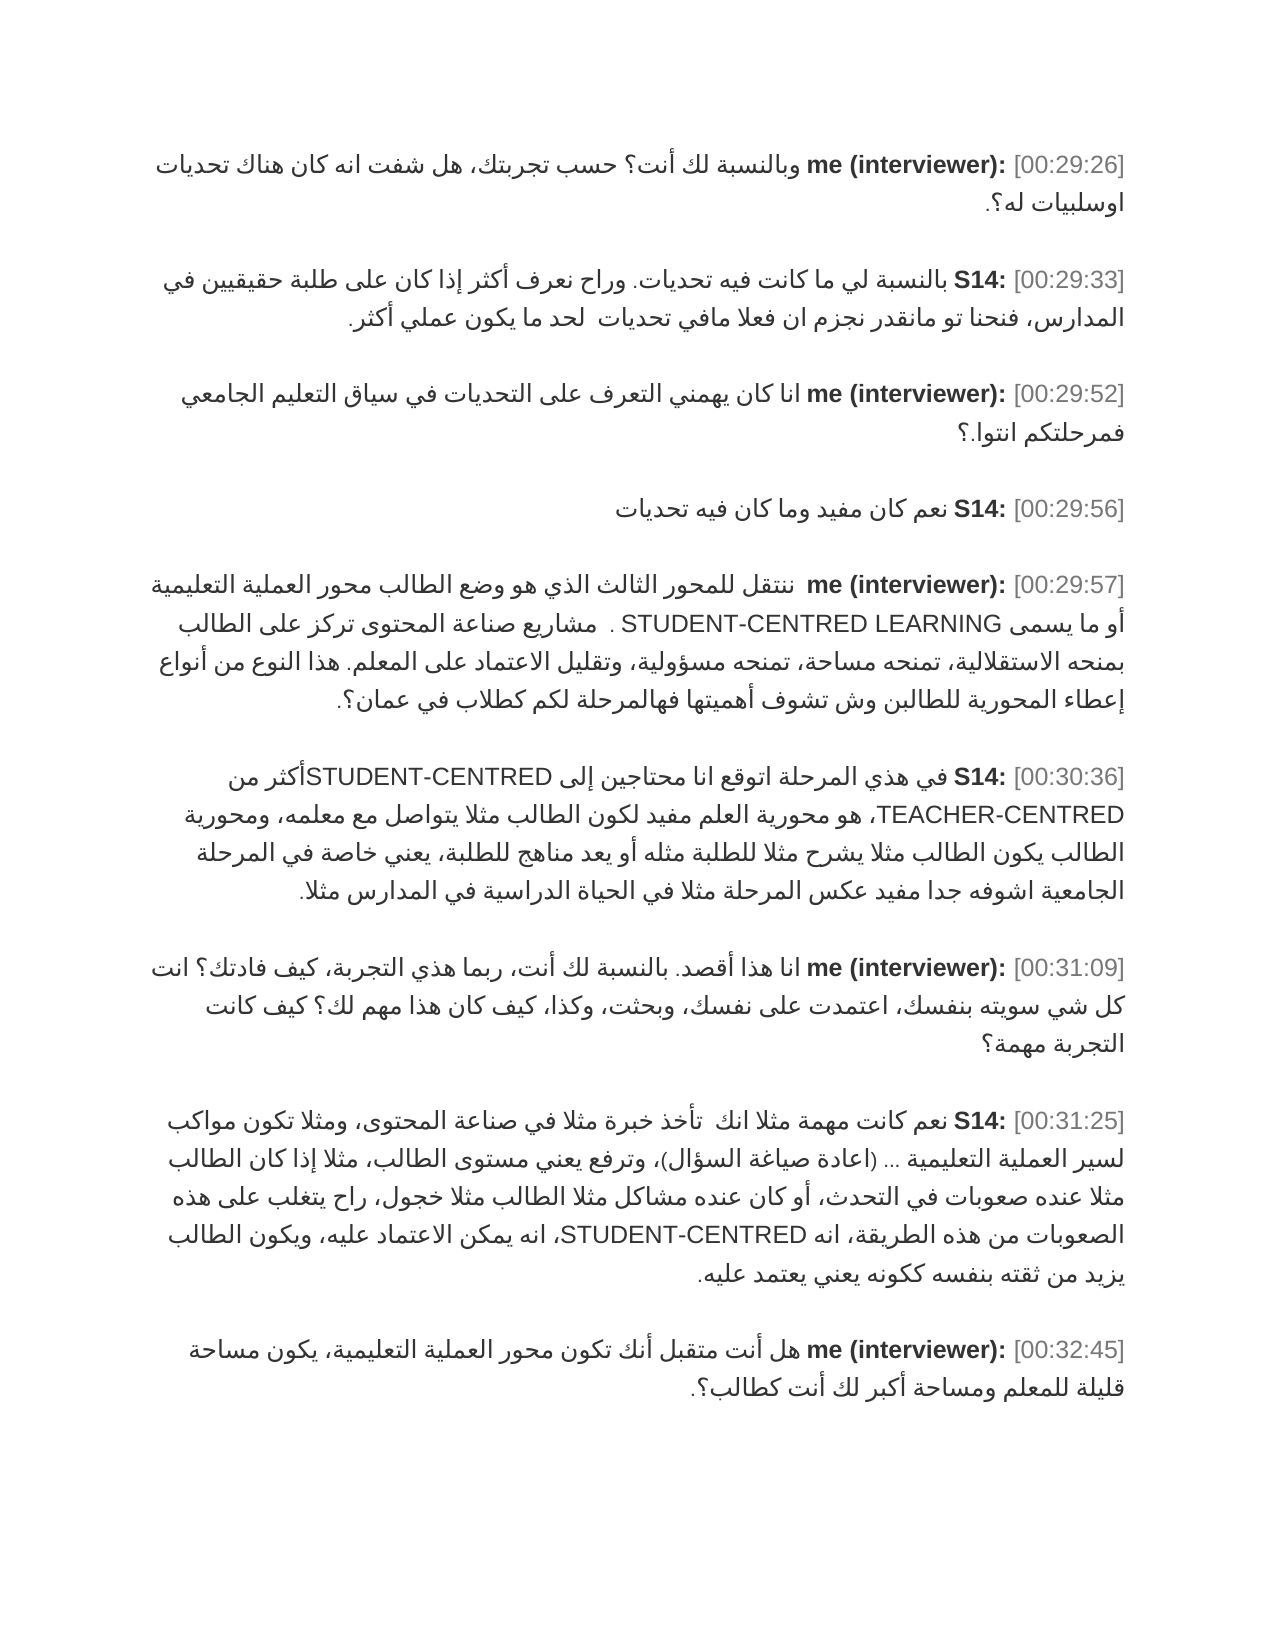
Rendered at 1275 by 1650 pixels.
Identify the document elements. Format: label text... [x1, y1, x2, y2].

text me (interviewer): [00:29:52] انا كان يهمني التعرف على التحديات في سياق التعليم الجامعي فمرحلتكم انتوا.؟ [150, 379, 1125, 446]
text me (interviewer): [00:29:26] وبالنسبة لك أنت؟ حسب تجربتك، هل شفت انه كان هناك تحديات اوسلبيات له؟. [150, 150, 1125, 217]
text S14: [00:29:33] بالنسبة لي ما كانت فيه تحديات. وراح نعرف أكثر إذا كان على طلبة حقيقيين في المدارس، فنحنا تو مانقدر نجزم ان فعلا مافي تحديات لحد ما يكون عملي أكثر. [150, 265, 1125, 332]
text S14: [00:30:36] في هذي المرحلة اتوقع انا محتاجين إلى STUDENT-CENTREDأكثر من TEACHER-CENTRED، هو محورية العلم مفيد لكون الطالب مثلا يتواصل مع معلمه، ومحورية الطالب يكون الطالب مثلا يشرح مثلا للطلبة مثله أو يعد مناهج للطلبة، يعني خاصة في المرحلة الجامعية اشوفه جدا مفيد عكس المرحلة مثلا في الحياة الدراسية في المدارس مثلا. [150, 762, 1125, 905]
text S14: [00:31:25] نعم كانت مهمة مثلا انك تأخذ خبرة مثلا في صناعة المحتوى، ومثلا تكون مواكب لسير العملية التعليمية ... (اعادة صياغة السؤال)، وترفع يعني مستوى الطالب، مثلا إذا كان الطالب مثلا عنده صعوبات في التحدث، أو كان عنده مشاكل مثلا الطالب مثلا خجول، راح يتغلب على هذه الصعوبات من هذه الطريقة، انه STUDENT-CENTRED، انه يمكن الاعتماد عليه، ويكون الطالب يزيد من ثقته بنفسه ككونه يعني يعتمد عليه. [150, 1106, 1125, 1287]
text me (interviewer): [00:29:57] ننتقل للمحور الثالث الذي هو وضع الطالب محور العملية التعليمية أو ما يسمى STUDENT-CENTRED LEARNING . مشاريع صناعة المحتوى تركز على الطالب بمنحه الاستقلالية، تمنحه مساحة، تمنحه مسؤولية، وتقليل الاعتماد على المعلم. هذا النوع من أنواع إعطاء المحورية للطالبن وش تشوف أهميتها فهالمرحلة لكم كطلاب في عمان؟. [150, 571, 1125, 714]
text me (interviewer): [00:32:45] هل أنت متقبل أنك تكون محور العملية التعليمية، يكون مساحة قليلة للمعلم ومساحة أكبر لك أنت كطالب؟. [150, 1335, 1125, 1402]
text me (interviewer): [00:31:09] انا هذا أقصد. بالنسبة لك أنت، ربما هذي التجربة، كيف فادتك؟ انت كل شي سويته بنفسك، اعتمدت على نفسك، وبحثت، وكذا، كيف كان هذا مهم لك؟ كيف كانت التجربة مهمة؟ [150, 953, 1125, 1058]
text S14: [00:29:56] نعم كان مفيد وما كان فيه تحديات [150, 494, 1125, 523]
